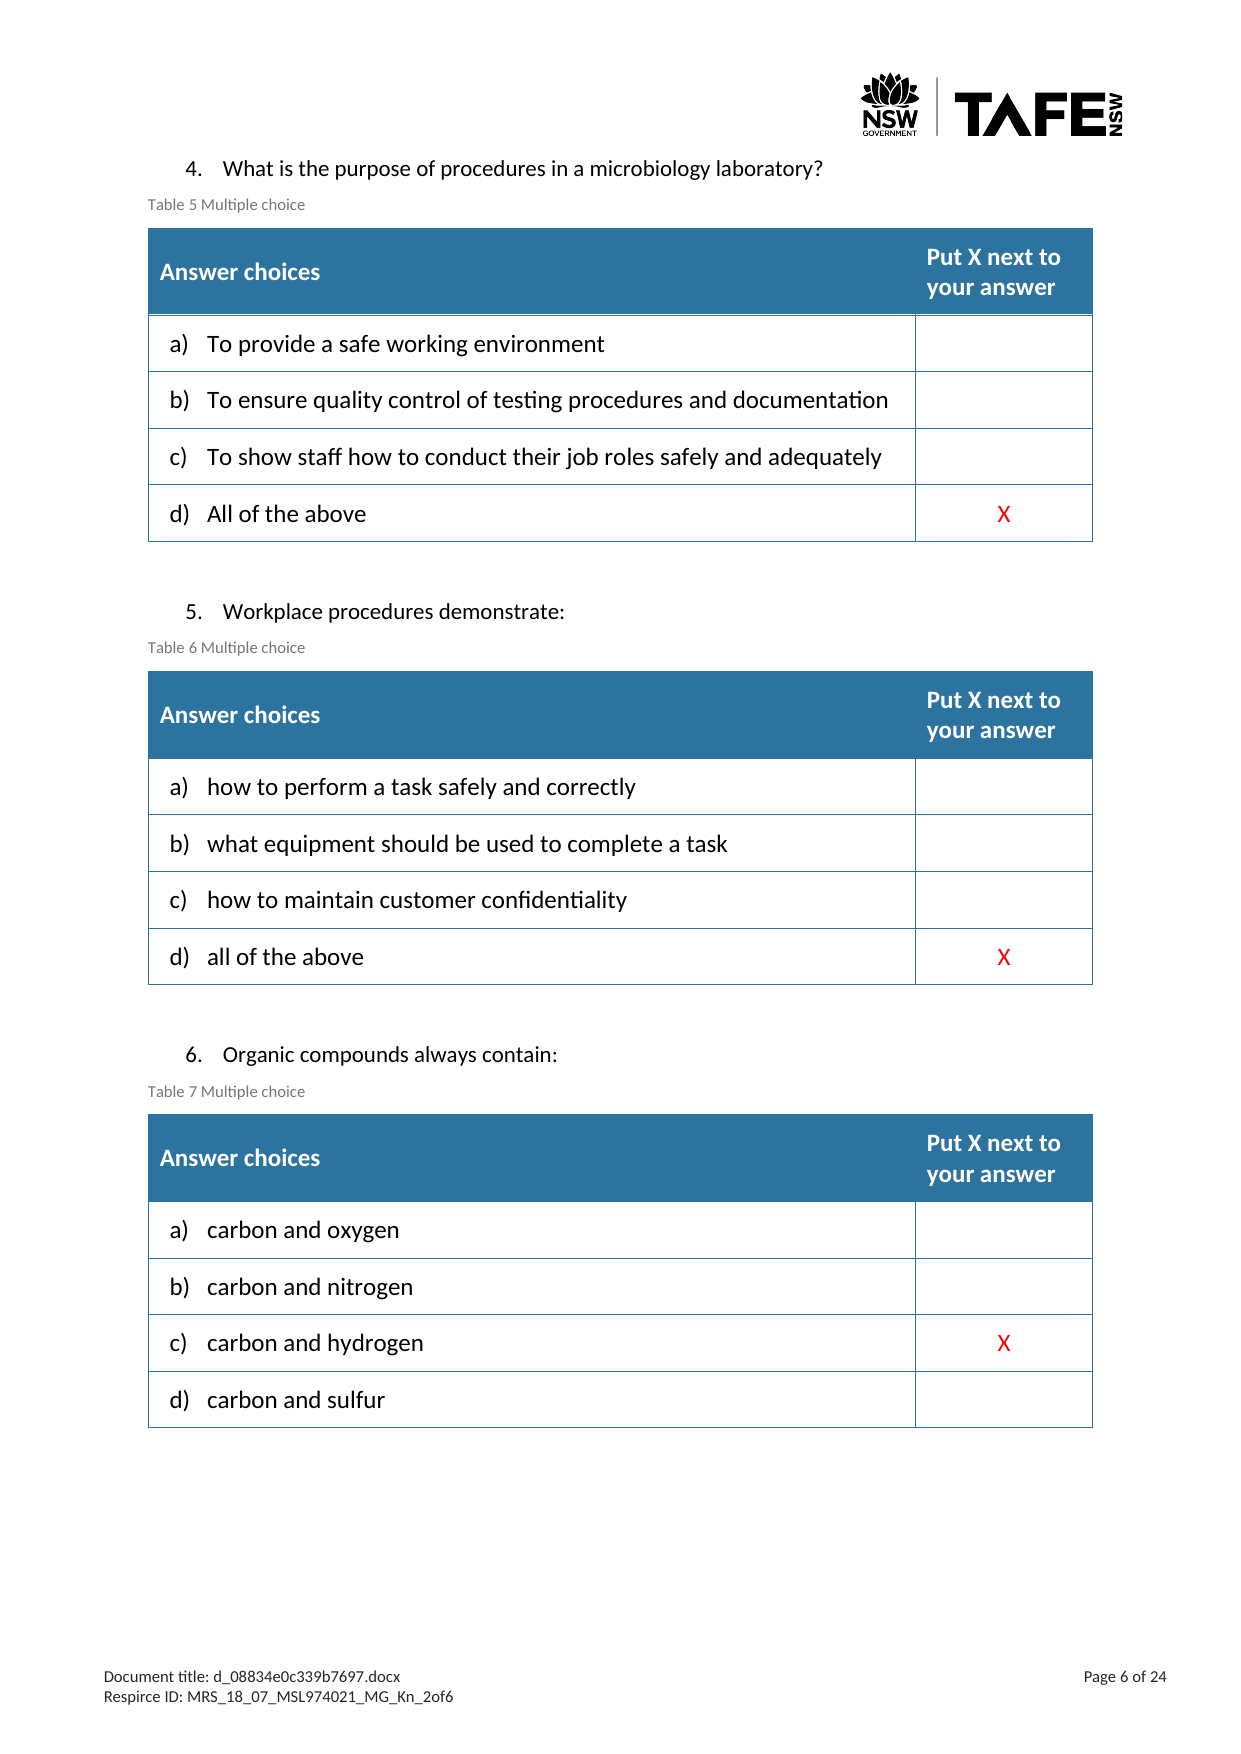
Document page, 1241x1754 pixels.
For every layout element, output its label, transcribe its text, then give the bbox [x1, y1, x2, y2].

picture [861, 71, 1123, 137]
table_cell carbon and nitrogen [149, 1259, 915, 1314]
table_cell carbon and hydrogen [149, 1315, 915, 1371]
table_header Answer choices [149, 1115, 915, 1201]
table_header Put X next to your answer [916, 229, 1092, 314]
table_cell X [916, 929, 1092, 984]
list Workplace procedures demonstrate: [185, 597, 1092, 625]
table_cell To provide a safe working environment [149, 316, 915, 371]
table_cell To ensure quality control of testing procedures and documentation [149, 372, 915, 428]
table_cell [916, 815, 1092, 871]
table_header Answer choices [149, 672, 915, 758]
list Organic compounds always contain: [185, 1041, 1092, 1068]
table_cell [916, 1259, 1092, 1314]
table_cell All of the above [149, 485, 915, 541]
table_cell X [916, 485, 1092, 541]
list What is the purpose of procedures in a microbiology laboratory? [185, 154, 1092, 182]
table_cell how to perform a task safely and correctly [149, 759, 915, 814]
table_cell X [916, 1315, 1092, 1371]
table_cell carbon and sulfur [149, 1372, 915, 1427]
table_cell all of the above [149, 929, 915, 984]
table_cell [916, 429, 1092, 484]
table_cell To show staff how to conduct their job roles safely and adequately [149, 429, 915, 484]
table_cell carbon and oxygen [149, 1202, 915, 1257]
table_header Answer choices [149, 229, 915, 314]
text Table 6 Multiple choice [148, 638, 1092, 658]
table_header Put X next to your answer [916, 1115, 1092, 1201]
table_cell [916, 316, 1092, 371]
table_header Put X next to your answer [916, 672, 1092, 758]
table_cell [916, 759, 1092, 814]
table_cell [916, 372, 1092, 428]
text Table 5 Multiple choice [148, 194, 1092, 215]
table_cell how to maintain customer confidentiality [149, 872, 915, 927]
text Table 7 Multiple choice [148, 1081, 1092, 1101]
table_cell [916, 872, 1092, 927]
table_cell [916, 1372, 1092, 1427]
table_cell what equipment should be used to complete a task [149, 815, 915, 871]
table_cell [916, 1202, 1092, 1257]
